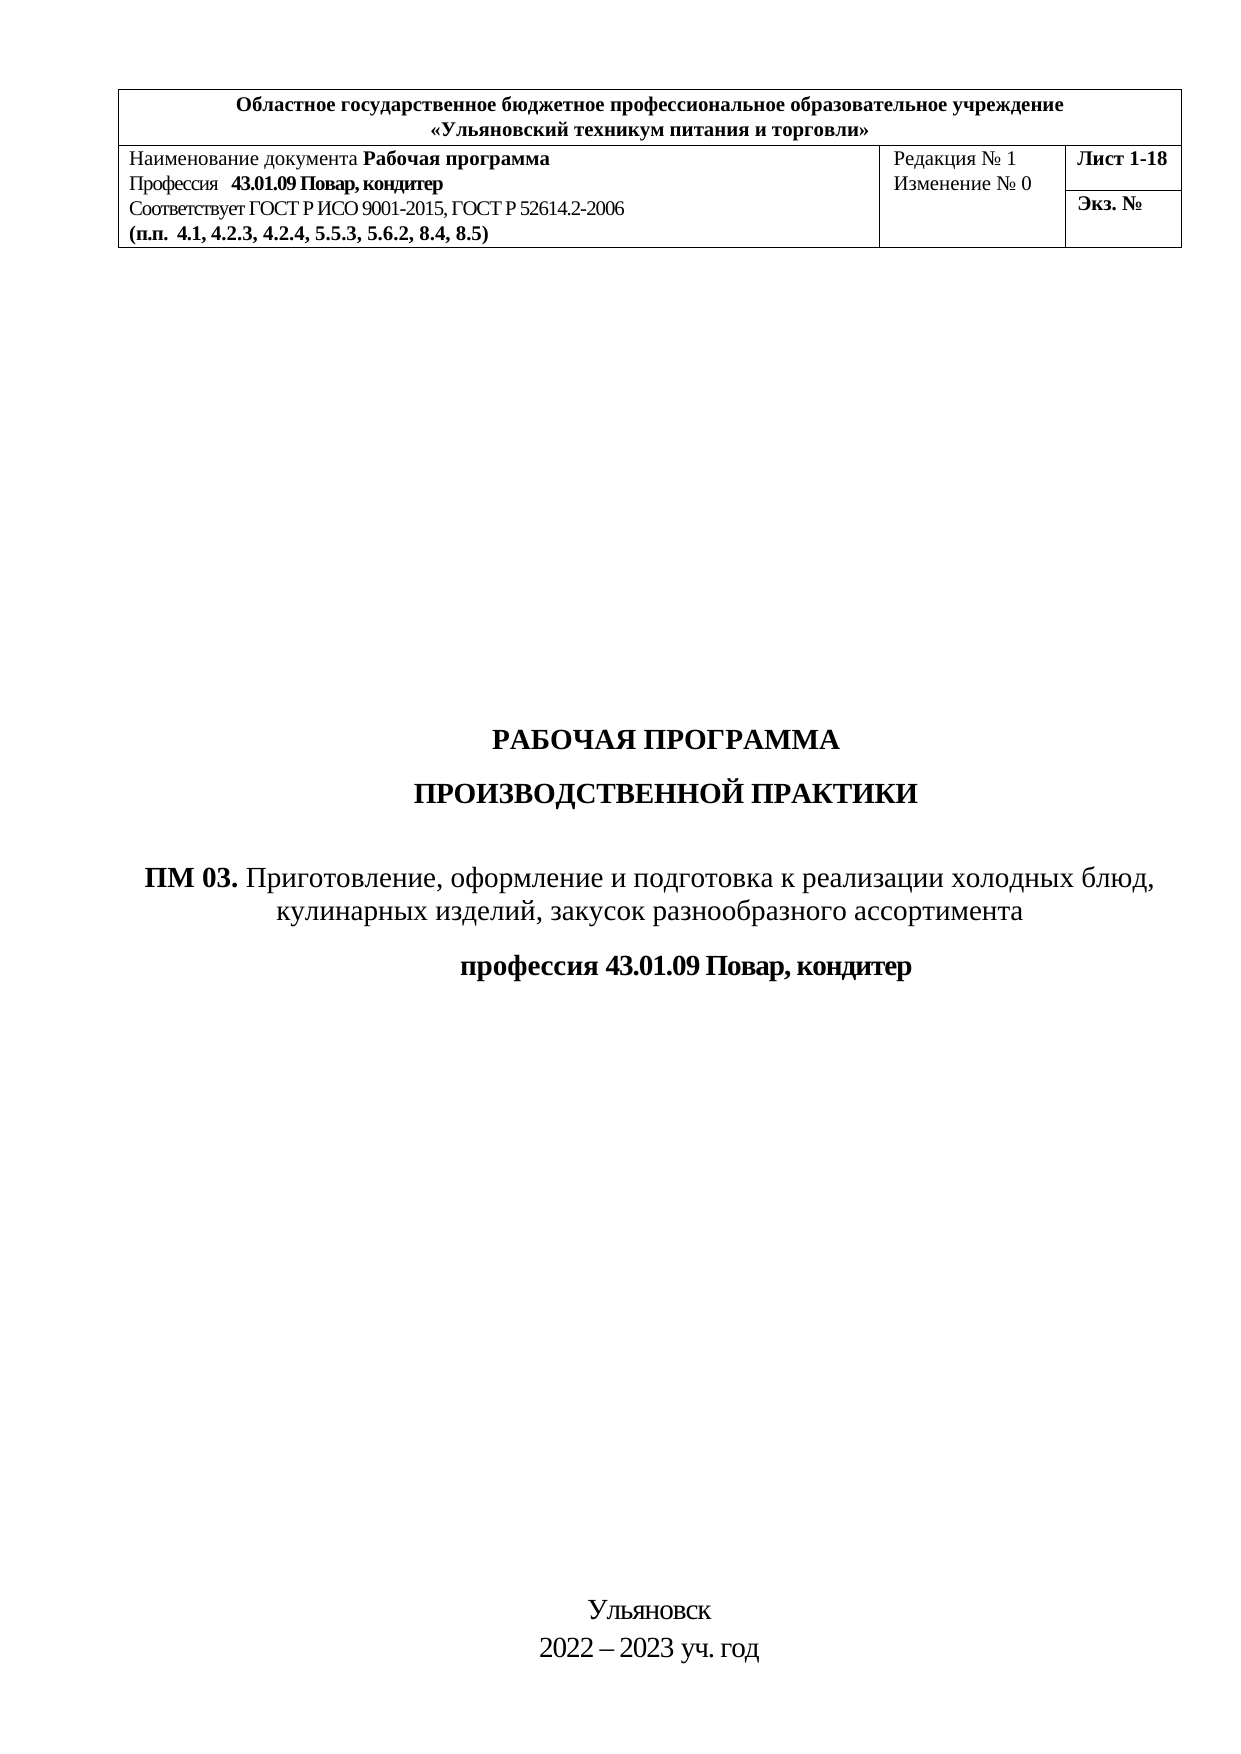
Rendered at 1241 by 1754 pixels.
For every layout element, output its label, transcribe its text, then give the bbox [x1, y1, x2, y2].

text ПМ 03. Приготовление, оформление и подготовка к реализации холодных блюд, кулинарных изделий, закусок разнообразного ассортимента [118, 831, 1181, 927]
text РАБОЧАЯ ПРОГРАММА [118, 722, 1181, 756]
text ПРОИЗВОДСТВЕННОЙ ПРАКТИКИ [118, 777, 1181, 810]
text Ульяновск [118, 1592, 1181, 1625]
text профессия 43.01.09 Повар, кондитер [162, 948, 1181, 981]
table_cell Редакция № 1 Изменение № 0 [880, 146, 1065, 247]
table_header Областное государственное бюджетное профессиональное образовательное учреждение «Ульяновский техникум питания и торговли» [119, 90, 1181, 144]
text 2022 – 2023 уч. год [118, 1630, 1181, 1664]
table_cell Лист 1-18 [1066, 146, 1181, 190]
table_cell Наименование документа Рабочая программа Профессия 43.01.09 Повар, кондитер Соответствует ГОСТ Р ИСО 9001-2015, ГОСТ Р 52614.2-2006 (п.п. 4.1, 4.2.3, 4.2.4, 5.5.3, 5.6.2, 8.4, 8.5) [119, 146, 879, 247]
table_cell Экз. № [1066, 191, 1181, 247]
